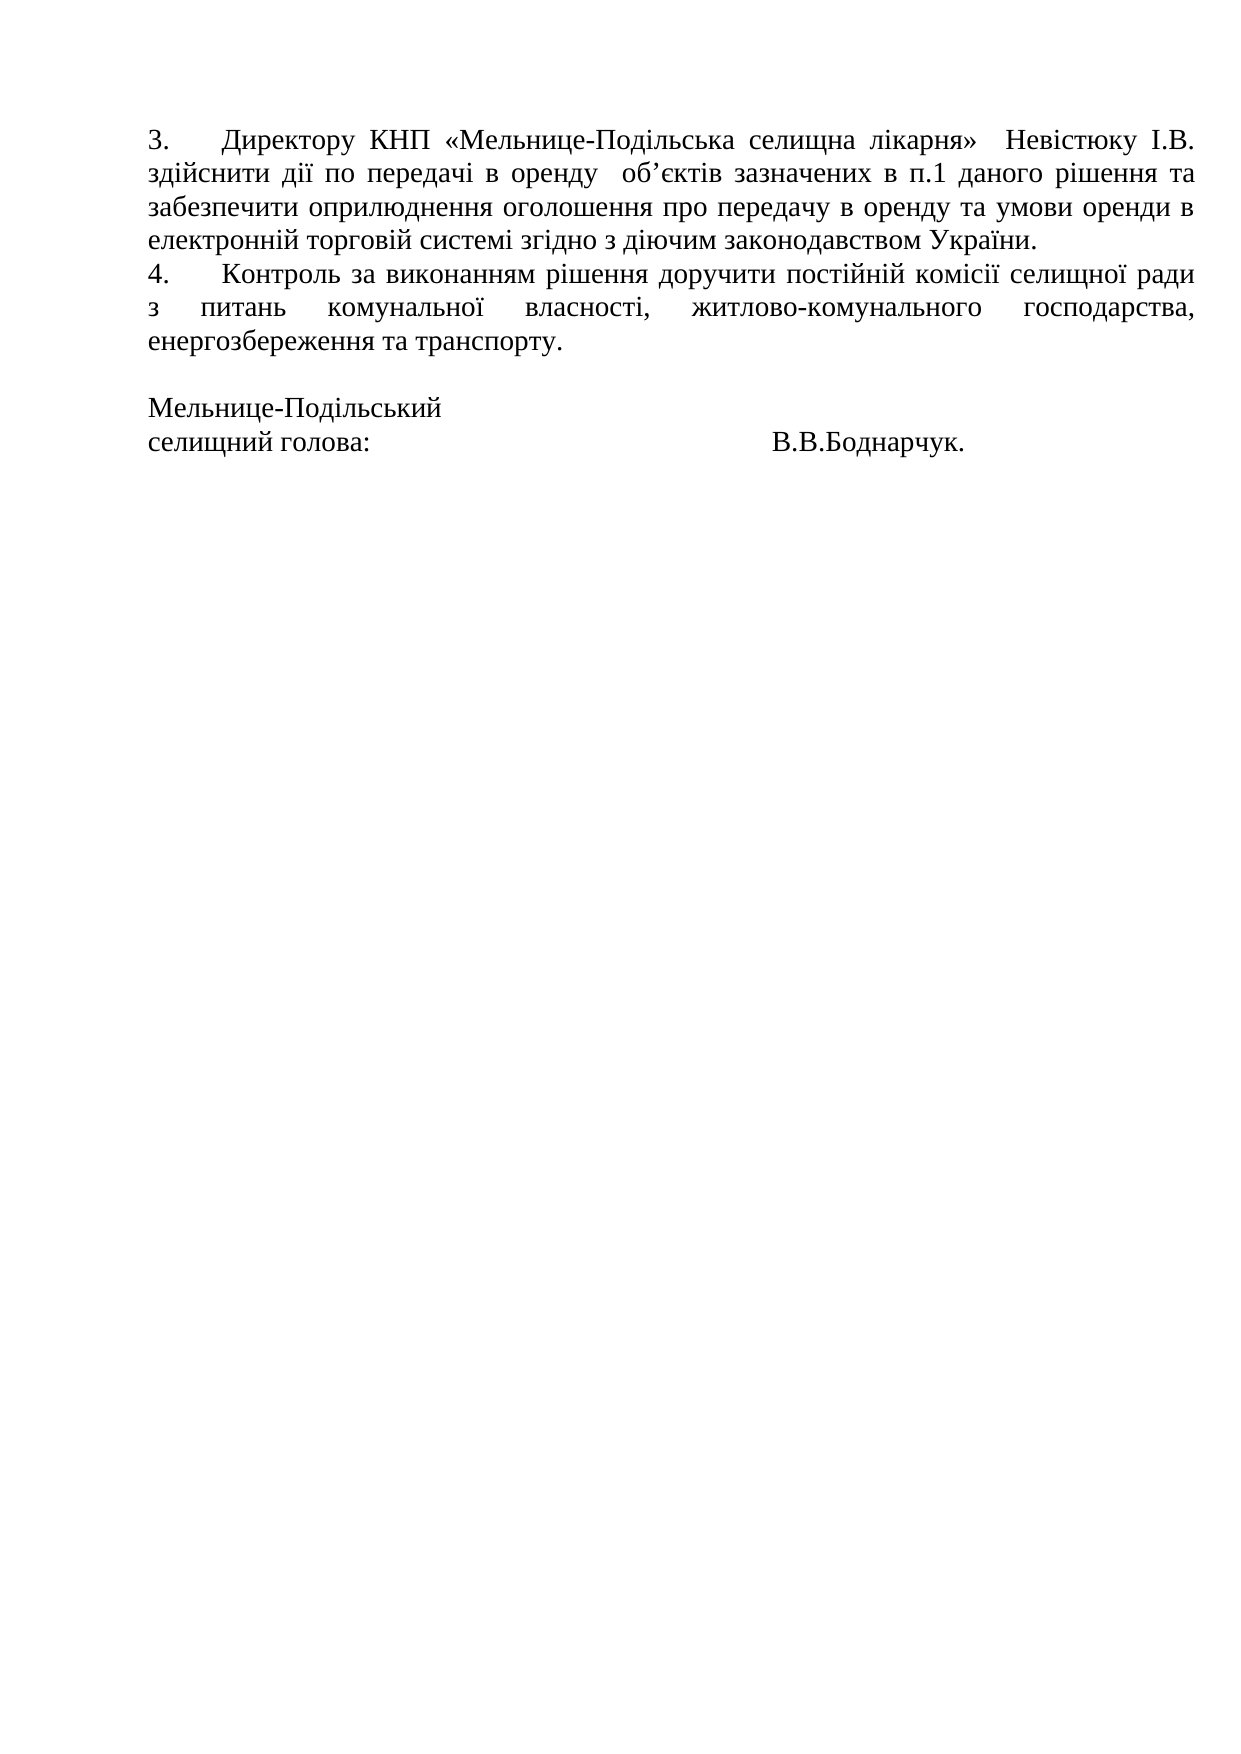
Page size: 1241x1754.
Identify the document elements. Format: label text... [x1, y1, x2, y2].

text селищний голова: В.В.Боднарчук. [148, 424, 1196, 457]
list Контроль за виконанням рішення доручити постійній комісії селищної ради з питань комунальної власності, житлово-комунального господарства, енергозбереження та транспорту. [148, 256, 1196, 357]
text Мельнице-Подільський [148, 390, 1196, 424]
list Директору КНП «Мельнице-Подільська селищна лікарня» Невістюку І.В. здійснити дії по передачі в оренду об’єктів зазначених в п.1 даного рішення та забезпечити оприлюднення оголошення про передачу в оренду та умови оренди в електронній торговій системі згідно з діючим законодавством України. [148, 122, 1196, 256]
